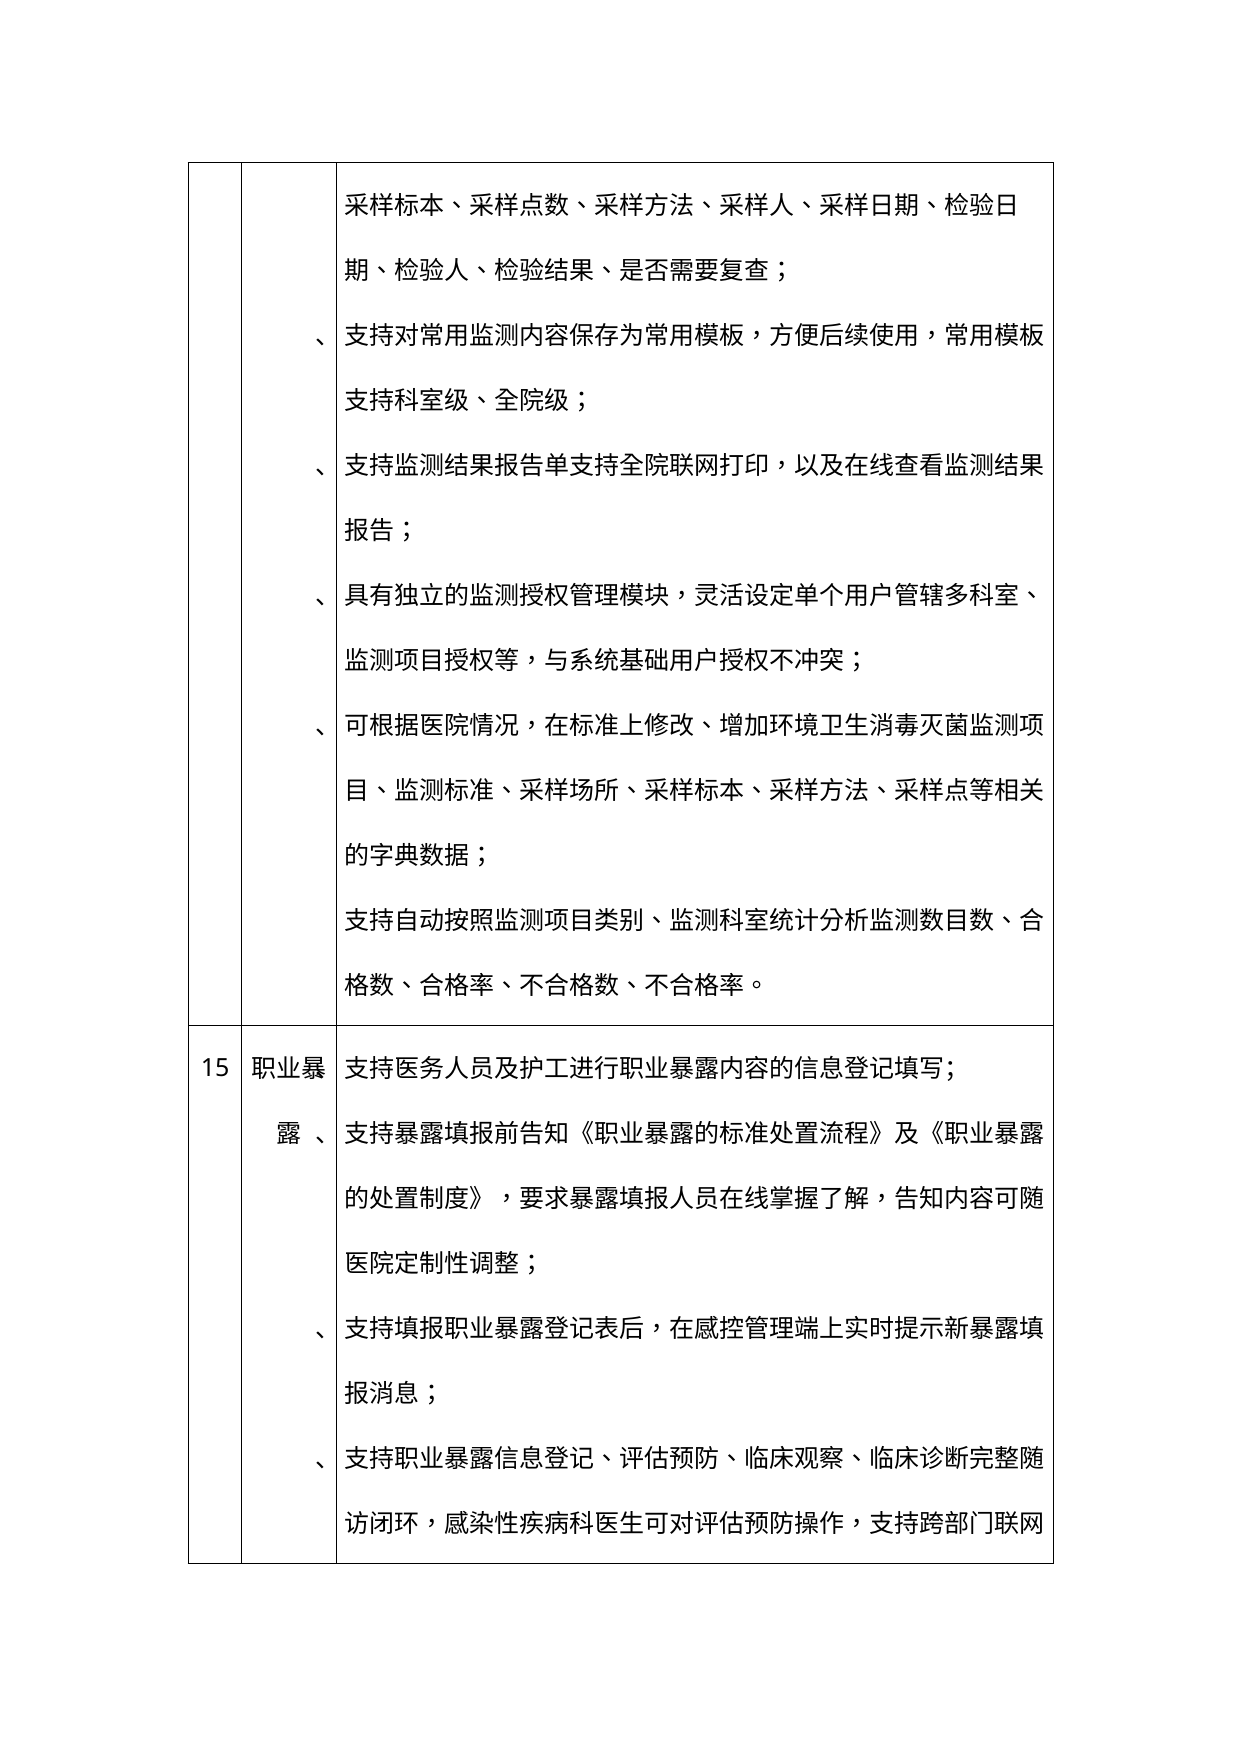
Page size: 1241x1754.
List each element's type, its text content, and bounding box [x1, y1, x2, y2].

table_cell 14 [189, 163, 241, 1025]
table_cell 职业暴露 [242, 1026, 336, 1562]
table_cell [337, 163, 1053, 1025]
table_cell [337, 1026, 1053, 1562]
table_cell 15 [189, 1026, 241, 1562]
table_cell 消毒灭菌、环境卫生学监测 [242, 163, 336, 1025]
